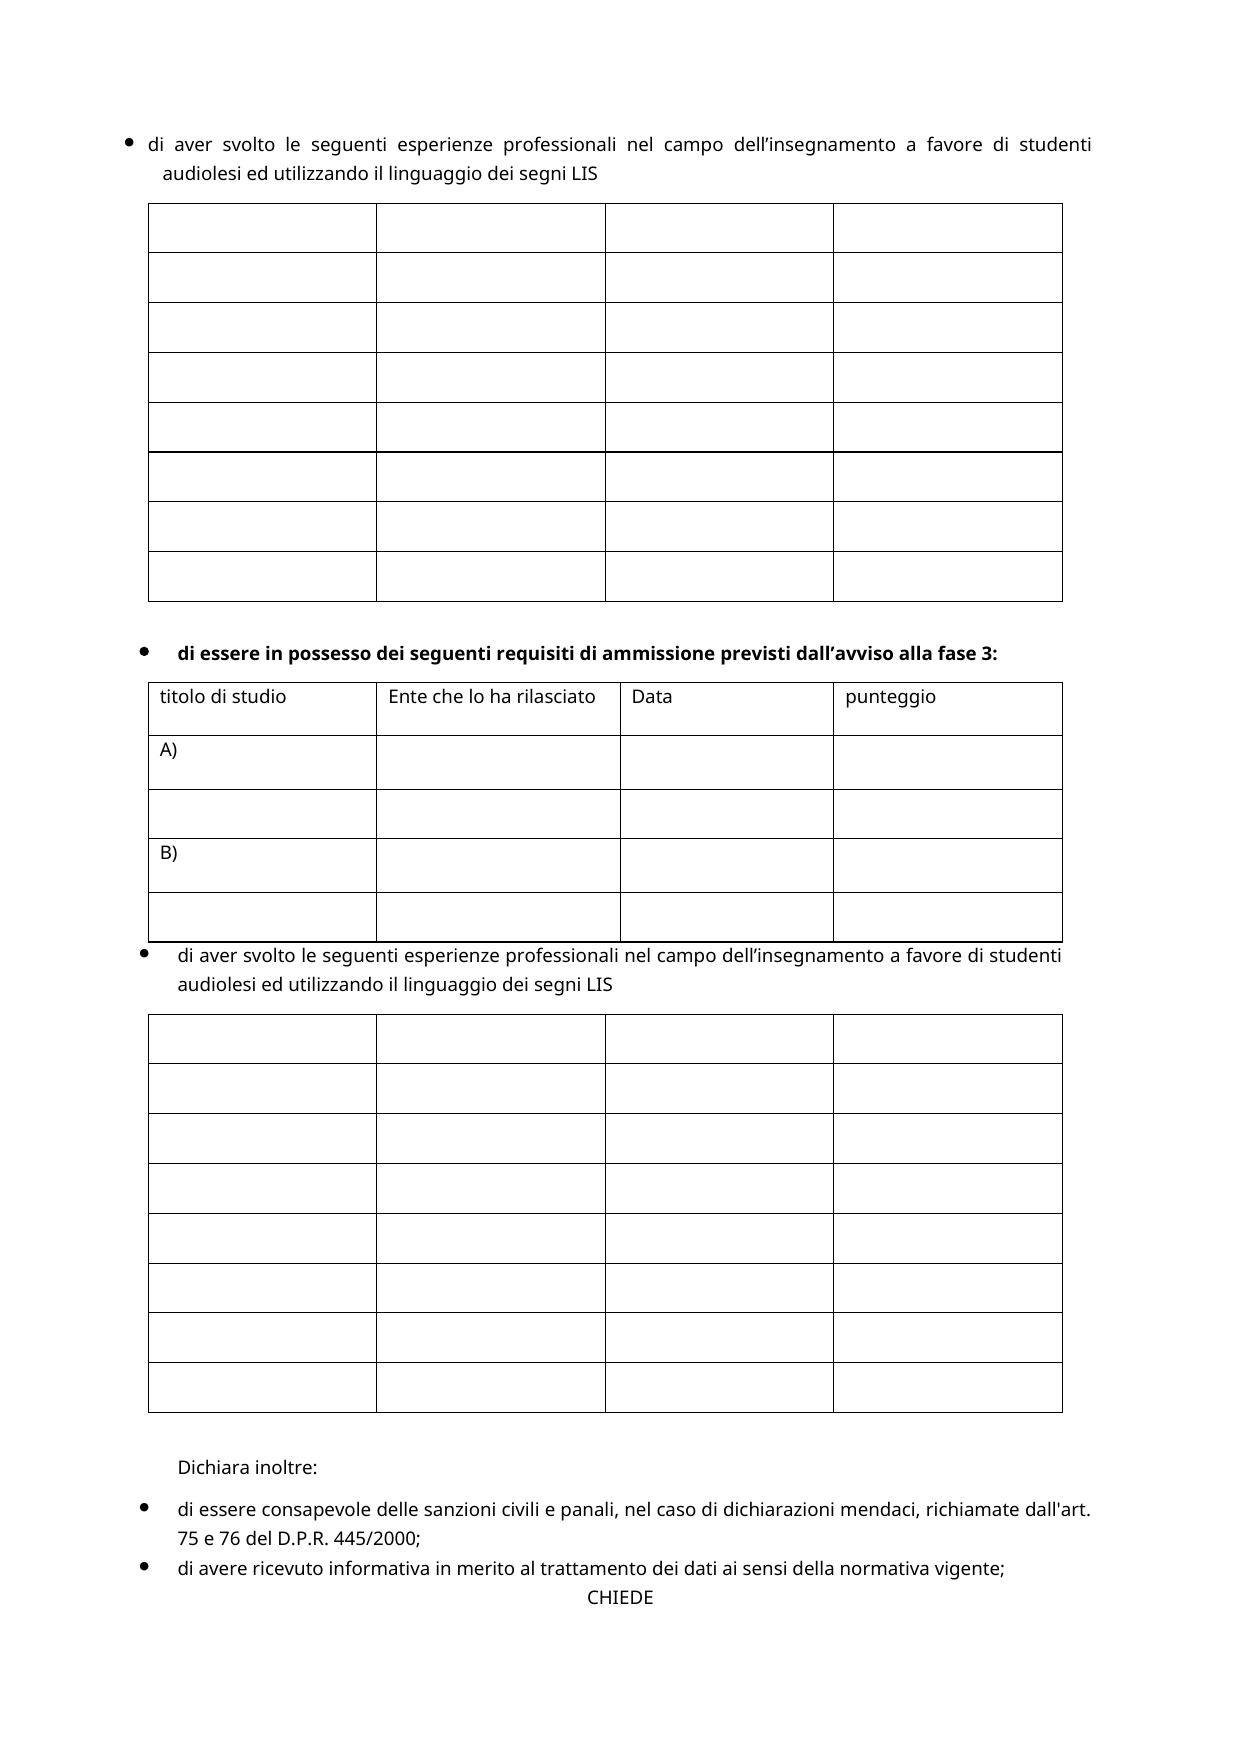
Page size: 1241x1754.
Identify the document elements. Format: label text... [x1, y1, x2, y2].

table_cell [149, 1214, 376, 1262]
table_cell [834, 1214, 1062, 1262]
table_cell [149, 453, 376, 501]
table_cell [149, 502, 376, 551]
table_cell [834, 403, 1062, 451]
table_cell [834, 353, 1062, 402]
table_header [606, 204, 833, 252]
table_cell [606, 403, 833, 451]
table_cell [377, 839, 620, 892]
table_cell [621, 839, 833, 892]
table_cell B) [149, 839, 376, 892]
table_cell [834, 1363, 1062, 1412]
table_cell [149, 1064, 376, 1113]
table_cell [834, 1114, 1062, 1163]
table_cell [377, 353, 605, 402]
table_cell [149, 403, 376, 451]
table_cell [834, 1264, 1062, 1312]
table_cell [834, 839, 1062, 892]
table_cell [834, 253, 1062, 302]
table_cell [377, 552, 605, 601]
list di essere consapevole delle sanzioni civili e panali, nel caso di dichiarazioni mendaci, richiamate dall'art. 75 e 76 del D.P.R. 445/2000; [140, 1496, 1093, 1551]
table_cell [606, 1214, 833, 1262]
table_cell [377, 1164, 605, 1213]
table_cell [606, 1363, 833, 1412]
table_cell [377, 1363, 605, 1412]
table_header [149, 1015, 376, 1063]
table_cell [834, 1313, 1062, 1362]
table_cell [149, 353, 376, 402]
list di essere in possesso dei seguenti requisiti di ammissione previsti dall’avviso alla fase 3: [140, 640, 1093, 666]
table_cell [377, 502, 605, 551]
table_header [377, 1015, 605, 1063]
table_cell [606, 1164, 833, 1213]
table_cell [149, 1313, 376, 1362]
table_cell [834, 1064, 1062, 1113]
table_cell [377, 1114, 605, 1163]
table_cell [149, 1114, 376, 1163]
table_cell [149, 1363, 376, 1412]
table_cell [606, 1114, 833, 1163]
table_cell [606, 1064, 833, 1113]
table_cell [834, 893, 1062, 941]
table_cell [377, 253, 605, 302]
table_cell [377, 790, 620, 838]
table_cell [377, 453, 605, 501]
table_cell [834, 1164, 1062, 1213]
table_cell [621, 790, 833, 838]
table_cell [834, 453, 1062, 501]
list di aver svolto le seguenti esperienze professionali nel campo dell’insegnamento a favore di studenti audiolesi ed utilizzando il linguaggio dei segni LIS [125, 131, 1093, 186]
table_header punteggio [834, 683, 1062, 735]
table_cell [377, 403, 605, 451]
table_cell [377, 1214, 605, 1262]
table_cell [834, 303, 1062, 352]
table_cell [149, 893, 376, 941]
table_header titolo di studio [149, 683, 376, 735]
table_cell [377, 1313, 605, 1362]
table_cell [149, 552, 376, 601]
table_cell [606, 253, 833, 302]
table_cell [606, 502, 833, 551]
table_cell [606, 353, 833, 402]
table_cell A) [149, 736, 376, 788]
table_cell [606, 1313, 833, 1362]
table_cell [377, 1064, 605, 1113]
table_header Data [621, 683, 833, 735]
table_cell [834, 552, 1062, 601]
table_cell [377, 893, 620, 941]
list di avere ricevuto informativa in merito al trattamento dei dati ai sensi della normativa vigente; [140, 1555, 1093, 1581]
text Dichiara inoltre: [177, 1455, 1093, 1480]
table_cell [377, 1264, 605, 1312]
list di aver svolto le seguenti esperienze professionali nel campo dell’insegnamento a favore di studenti audiolesi ed utilizzando il linguaggio dei segni LIS [140, 942, 1063, 997]
table_header [834, 1015, 1062, 1063]
table_cell [606, 303, 833, 352]
table_cell [149, 303, 376, 352]
table_cell [834, 502, 1062, 551]
table_header [149, 204, 376, 252]
table_header [377, 204, 605, 252]
table_cell [149, 253, 376, 302]
table_cell [149, 1264, 376, 1312]
table_cell [606, 1264, 833, 1312]
table_cell [606, 453, 833, 501]
table_cell [149, 1164, 376, 1213]
table_cell [621, 736, 833, 788]
table_header [834, 204, 1062, 252]
table_cell [149, 790, 376, 838]
list CHIEDE [148, 1584, 1093, 1610]
table_header Ente che lo ha rilasciato [377, 683, 620, 735]
table_cell [606, 552, 833, 601]
table_cell [834, 790, 1062, 838]
table_cell [377, 736, 620, 788]
table_cell [377, 303, 605, 352]
table_header [606, 1015, 833, 1063]
table_cell [834, 736, 1062, 788]
table_cell [621, 893, 833, 941]
